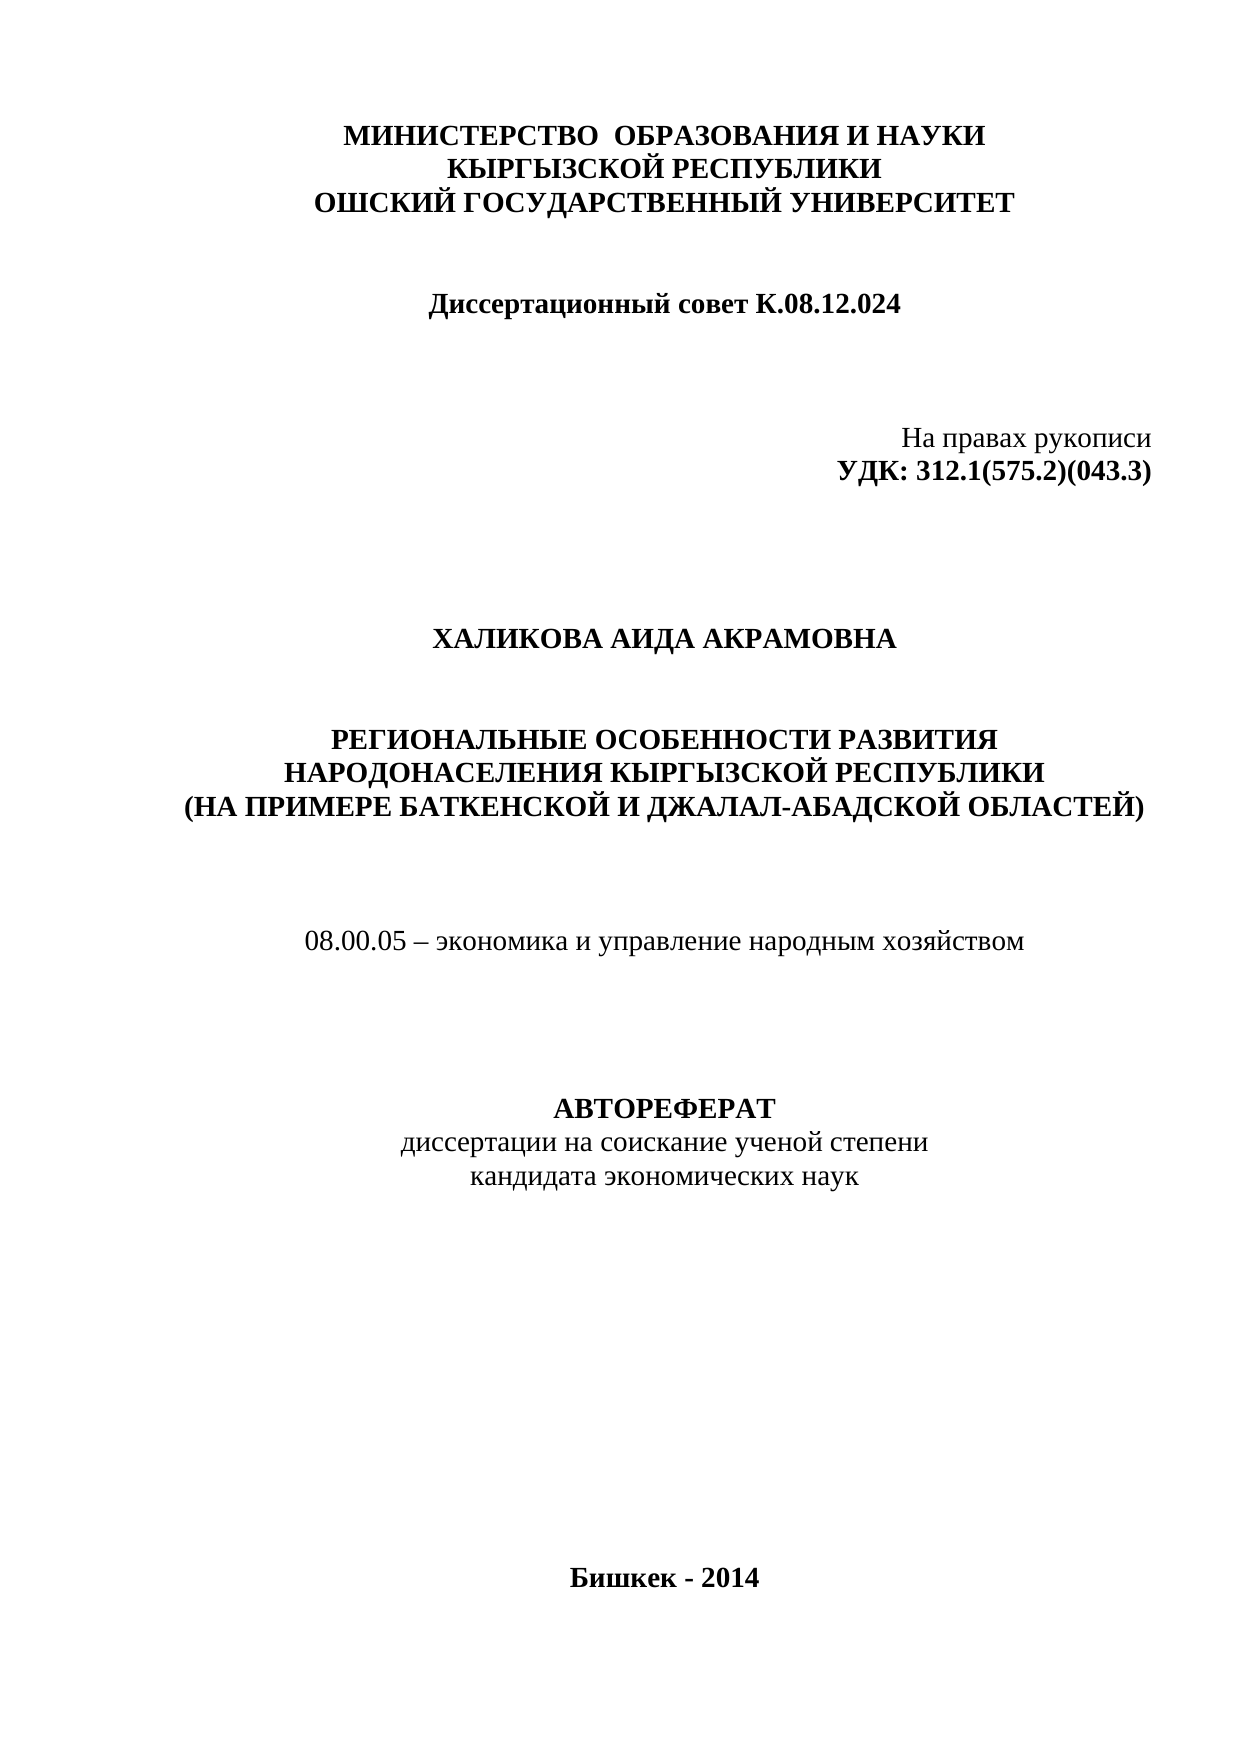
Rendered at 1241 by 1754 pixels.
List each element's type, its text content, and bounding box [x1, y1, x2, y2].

text диссертации на соискание ученой степени [177, 1124, 1152, 1158]
text РЕГИОНАЛЬНЫЕ ОСОБЕННОСТИ РАЗВИТИЯ НАРОДОНАСЕЛЕНИЯ КЫРГЫЗСКОЙ РЕСПУБЛИКИ [177, 722, 1152, 789]
text ХАЛИКОВА АИДА АКРАМОВНА [177, 621, 1152, 655]
text Диссертационный совет К.08.12.024 [177, 286, 1152, 319]
text МИНИСТЕРСТВО ОБРАЗОВАНИЯ И НАУКИ [177, 118, 1152, 152]
text АВТОРЕФЕРАТ [177, 1091, 1152, 1124]
text кандидата экономических наук [177, 1158, 1152, 1191]
text (НА ПРИМЕРЕ БАТКЕНСКОЙ И ДЖАЛАЛ-АБАДСКОЙ ОБЛАСТЕЙ) [177, 789, 1152, 822]
text УДК: 312.1(575.2)(043.3) [177, 453, 1152, 487]
text КЫРГЫЗСКОЙ РЕСПУБЛИКИ [177, 152, 1152, 185]
text Бишкек - 2014 [177, 1560, 1152, 1594]
text На правах рукописи [177, 420, 1152, 453]
text 08.00.05 – экономика и управление народным хозяйством [177, 923, 1152, 957]
text ОШСКИЙ ГОСУДАРСТВЕННЫЙ УНИВЕРСИТЕТ [177, 185, 1152, 219]
